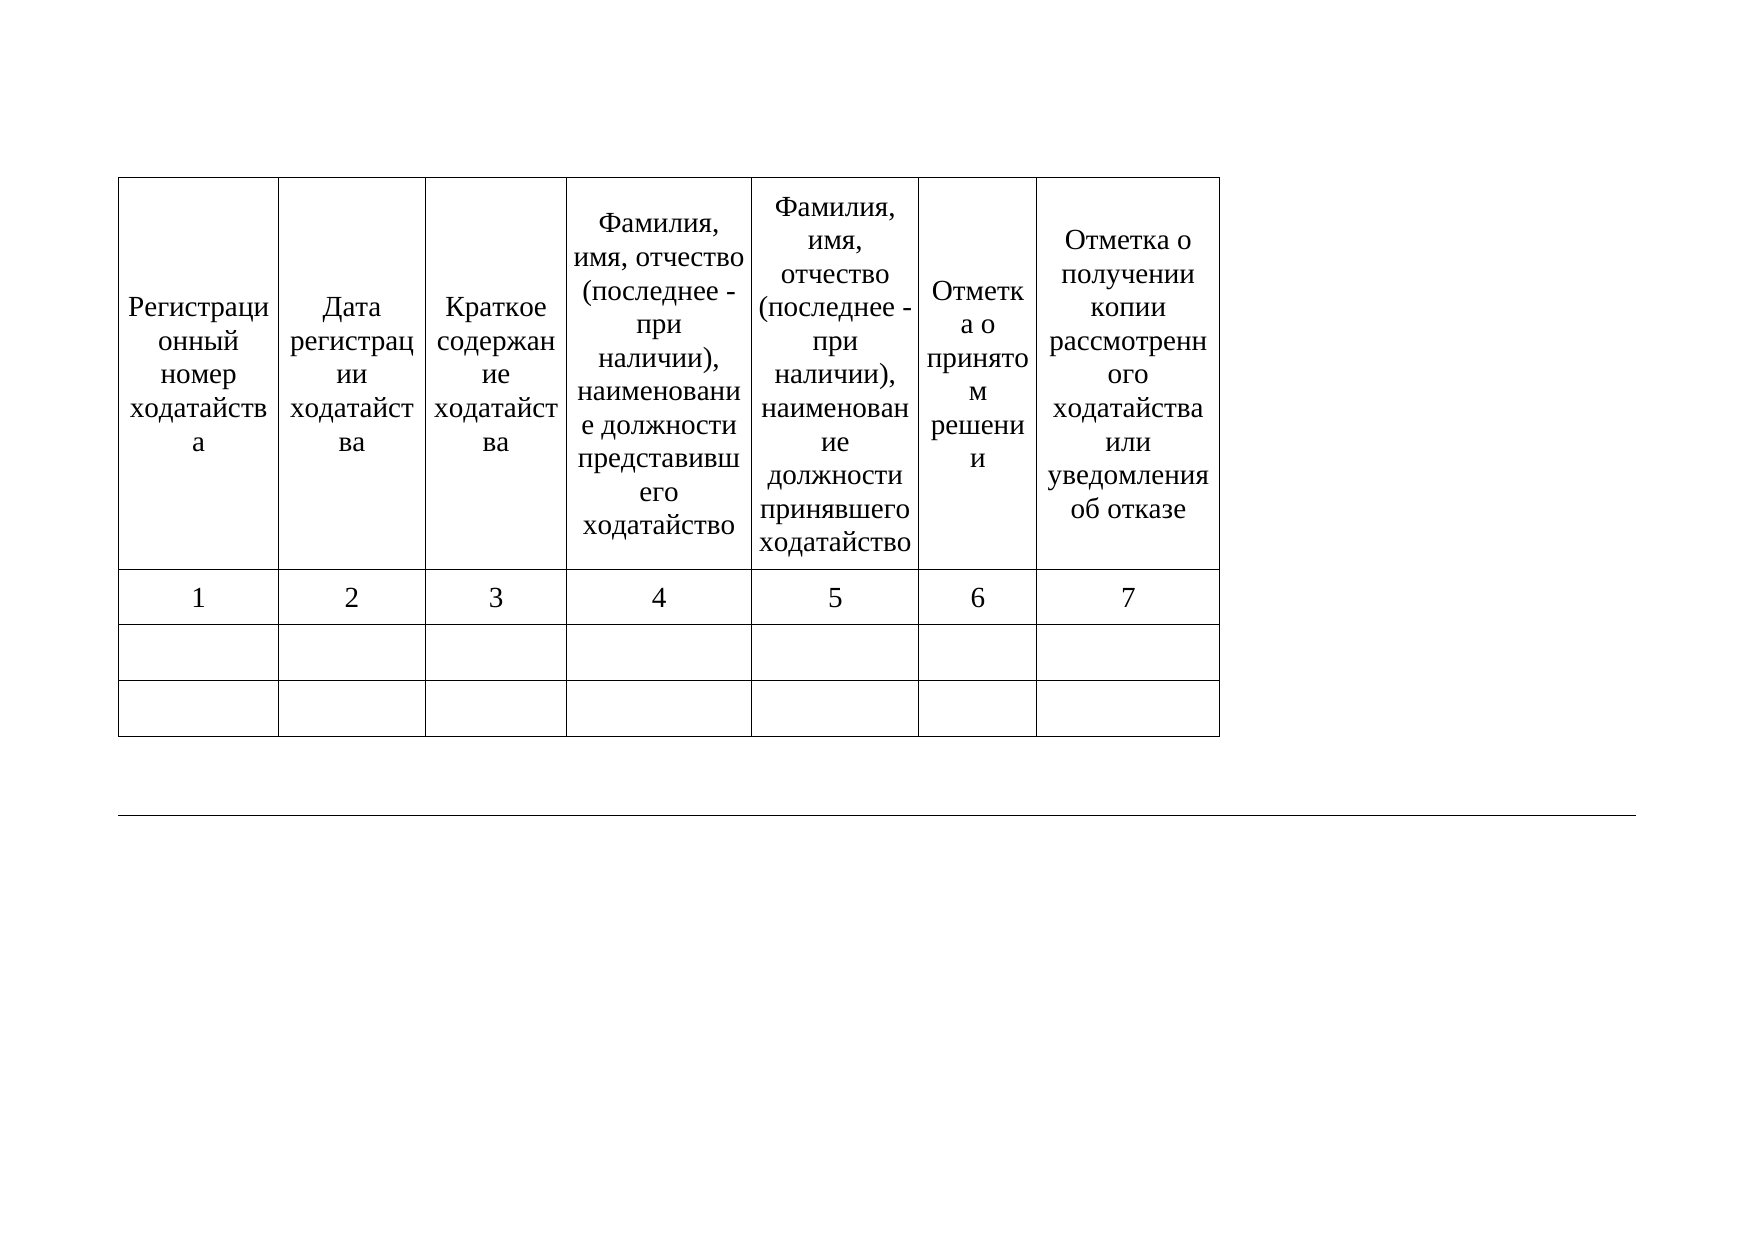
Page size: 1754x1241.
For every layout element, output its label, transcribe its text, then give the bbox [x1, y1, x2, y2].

table_header Регистрационный номер ходатайства [119, 178, 278, 568]
table_header Отметка о получении копии рассмотренного ходатайства или уведомления об отказе [1037, 178, 1219, 568]
table_header Фамилия, имя, отчество (последнее - при наличии), наименование должности принявшего ходатайство [752, 178, 918, 568]
table_cell [567, 625, 751, 680]
table_header Отметка о принятом решении [919, 178, 1036, 568]
table_cell [119, 625, 278, 680]
table_cell 3 [426, 570, 566, 624]
table_cell [567, 681, 751, 736]
table_cell [119, 681, 278, 736]
table_cell [279, 681, 425, 736]
table_cell 6 [919, 570, 1036, 624]
table_header Дата регистрации ходатайства [279, 178, 425, 568]
table_header Краткое содержание ходатайства [426, 178, 566, 568]
table_cell [279, 625, 425, 680]
table_header Фамилия, имя, отчество (последнее - при наличии), наименование должности представившего ходатайство [567, 178, 751, 568]
table_cell [919, 625, 1036, 680]
table_cell [752, 625, 918, 680]
table_cell [752, 681, 918, 736]
table_cell 5 [752, 570, 918, 624]
table_cell [1037, 681, 1219, 736]
table_cell 7 [1037, 570, 1219, 624]
table_cell [919, 681, 1036, 736]
table_cell [1037, 625, 1219, 680]
table_cell 2 [279, 570, 425, 624]
table_cell 1 [119, 570, 278, 624]
table_cell [426, 681, 566, 736]
table_cell [426, 625, 566, 680]
table_cell 4 [567, 570, 751, 624]
